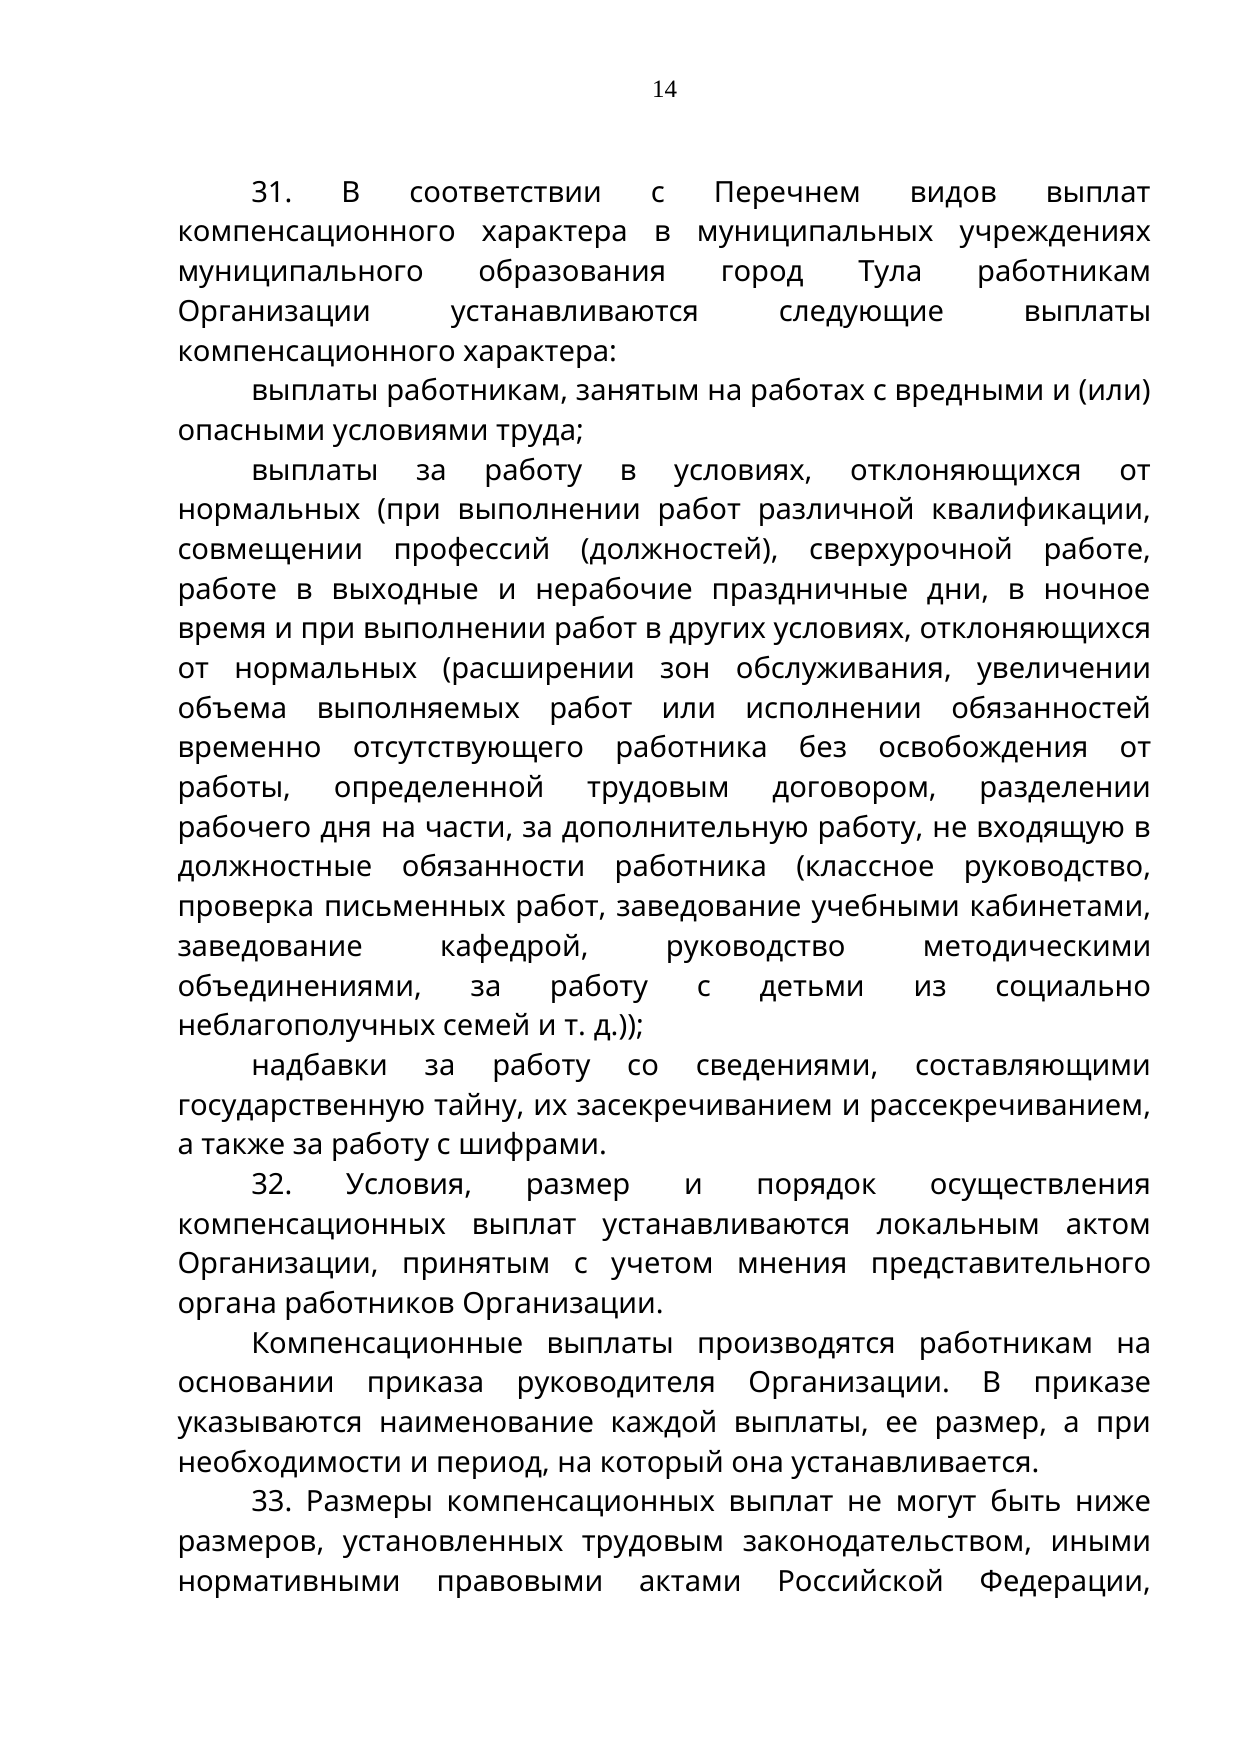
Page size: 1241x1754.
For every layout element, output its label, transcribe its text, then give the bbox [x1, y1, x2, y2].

text Компенсационные выплаты производятся работникам на основании приказа руководителя Организации. В приказе указываются наименование каждой выплаты, ее размер, а при необходимости и период, на который она устанавливается. [177, 1322, 1152, 1481]
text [177, 1481, 1152, 1600]
text 32. Условия, размер и порядок осуществления компенсационных выплат устанавливаются локальным актом Организации, принятым с учетом мнения представительного органа работников Организации. [177, 1163, 1152, 1322]
text 31. В соответствии с Перечнем видов выплат компенсационного характера в муниципальных учреждениях муниципального образования город Тула работникам Организации устанавливаются следующие выплаты компенсационного характера: [177, 171, 1152, 369]
text надбавки за работу со сведениями, составляющими государственную тайну, их засекречиванием и рассекречиванием, а также за работу с шифрами. [177, 1044, 1152, 1163]
text выплаты работникам, занятым на работах с вредными и (или) опасными условиями труда; [177, 369, 1152, 449]
text выплаты за работу в условиях, отклоняющихся от нормальных (при выполнении работ различной квалификации, совмещении профессий (должностей), сверхурочной работе, работе в выходные и нерабочие праздничные дни, в ночное время и при выполнении работ в других условиях, отклоняющихся от нормальных (расширении зон обслуживания, увеличении объема выполняемых работ или исполнении обязанностей временно отсутствующего работника без освобождения от работы, определенной трудовым договором, разделении рабочего дня на части, за дополнительную работу, не входящую в должностные обязанности работника (классное руководство, проверка письменных работ, заведование учебными кабинетами, заведование кафедрой, руководство методическими объединениями, за работу с детьми из социально неблагополучных семей и т. д.)); [177, 449, 1152, 1044]
